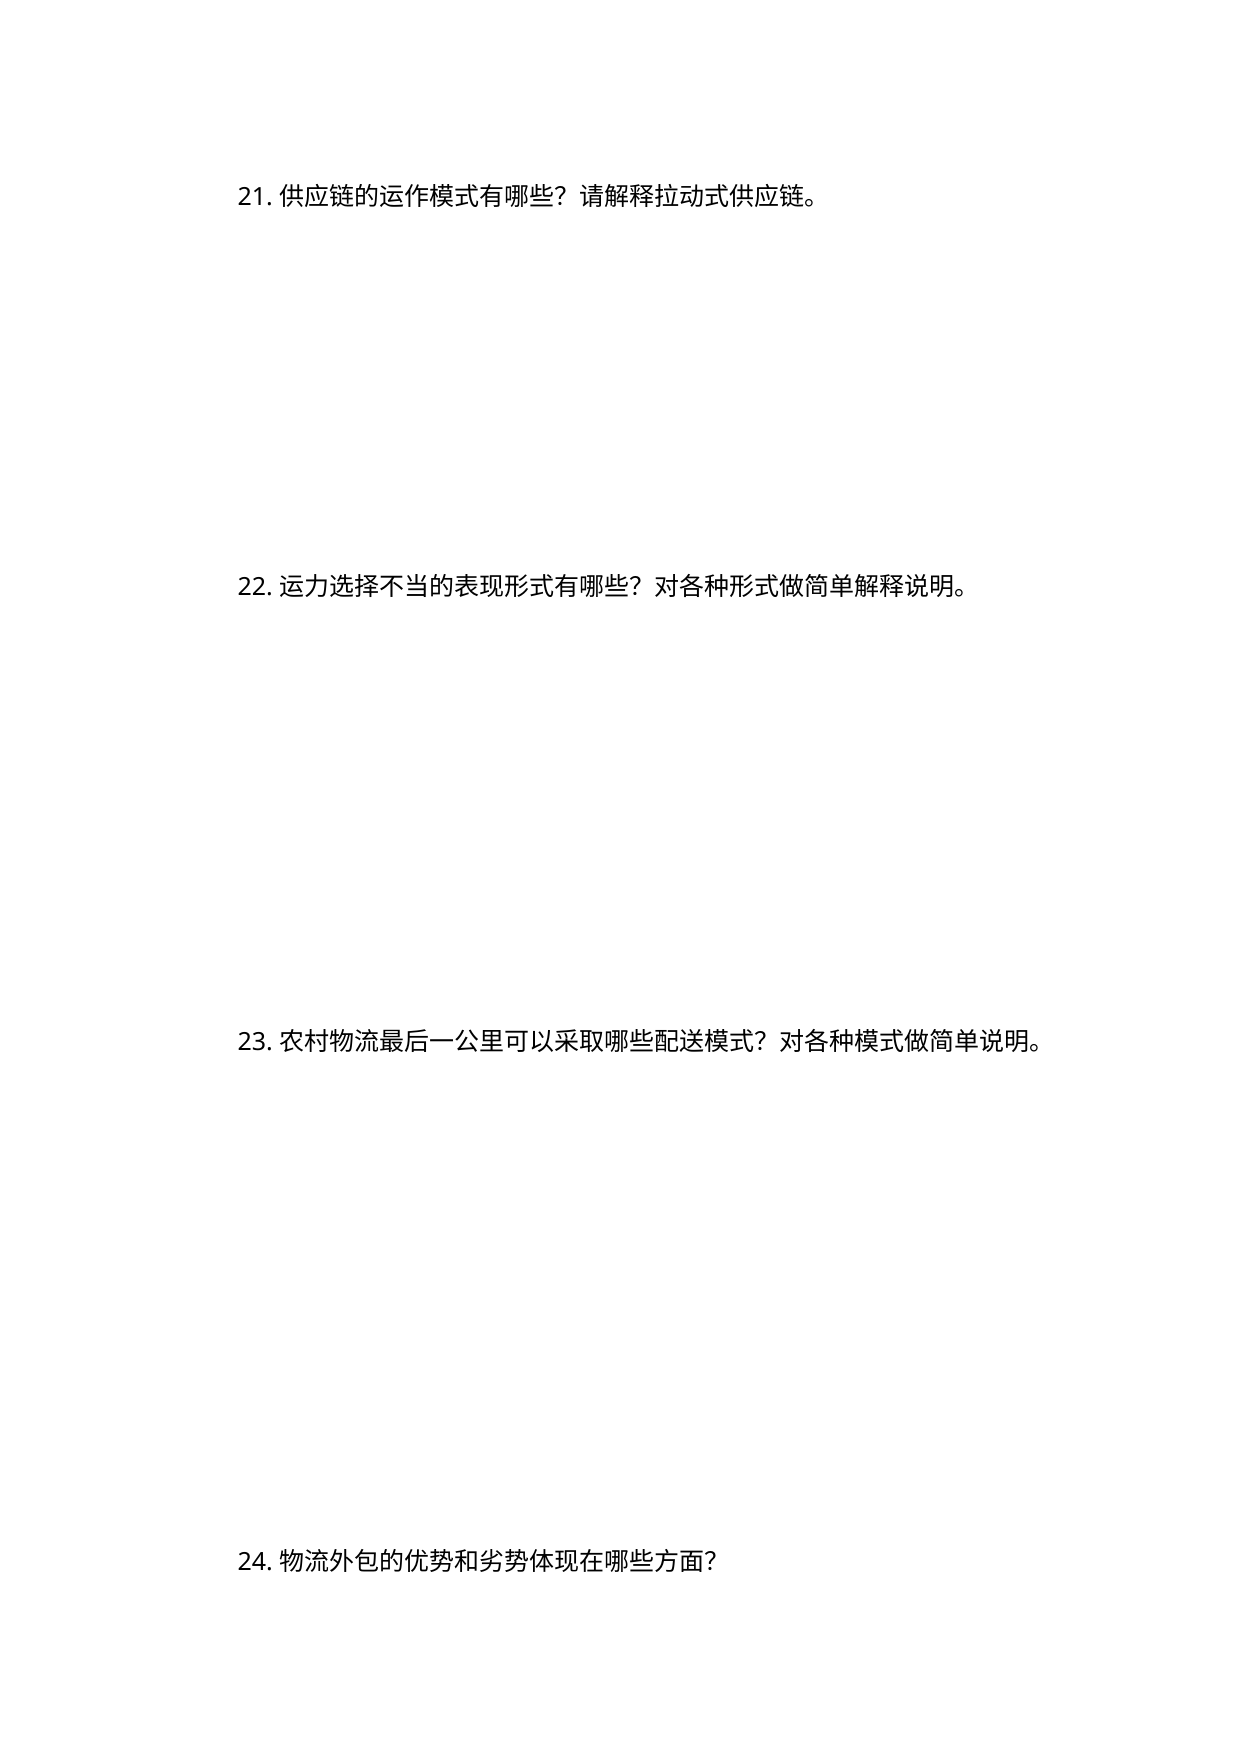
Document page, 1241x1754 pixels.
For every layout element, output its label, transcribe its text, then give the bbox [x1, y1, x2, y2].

list 物流外包的优势和劣势体现在哪些方面？ [187, 1527, 1053, 1592]
list 运力选择不当的表现形式有哪些？对各种形式做简单解释说明。 [187, 552, 1053, 617]
list 供应链的运作模式有哪些？请解释拉动式供应链。 [187, 162, 1053, 227]
list 农村物流最后一公里可以采取哪些配送模式？对各种模式做简单说明。 [187, 1007, 1053, 1072]
